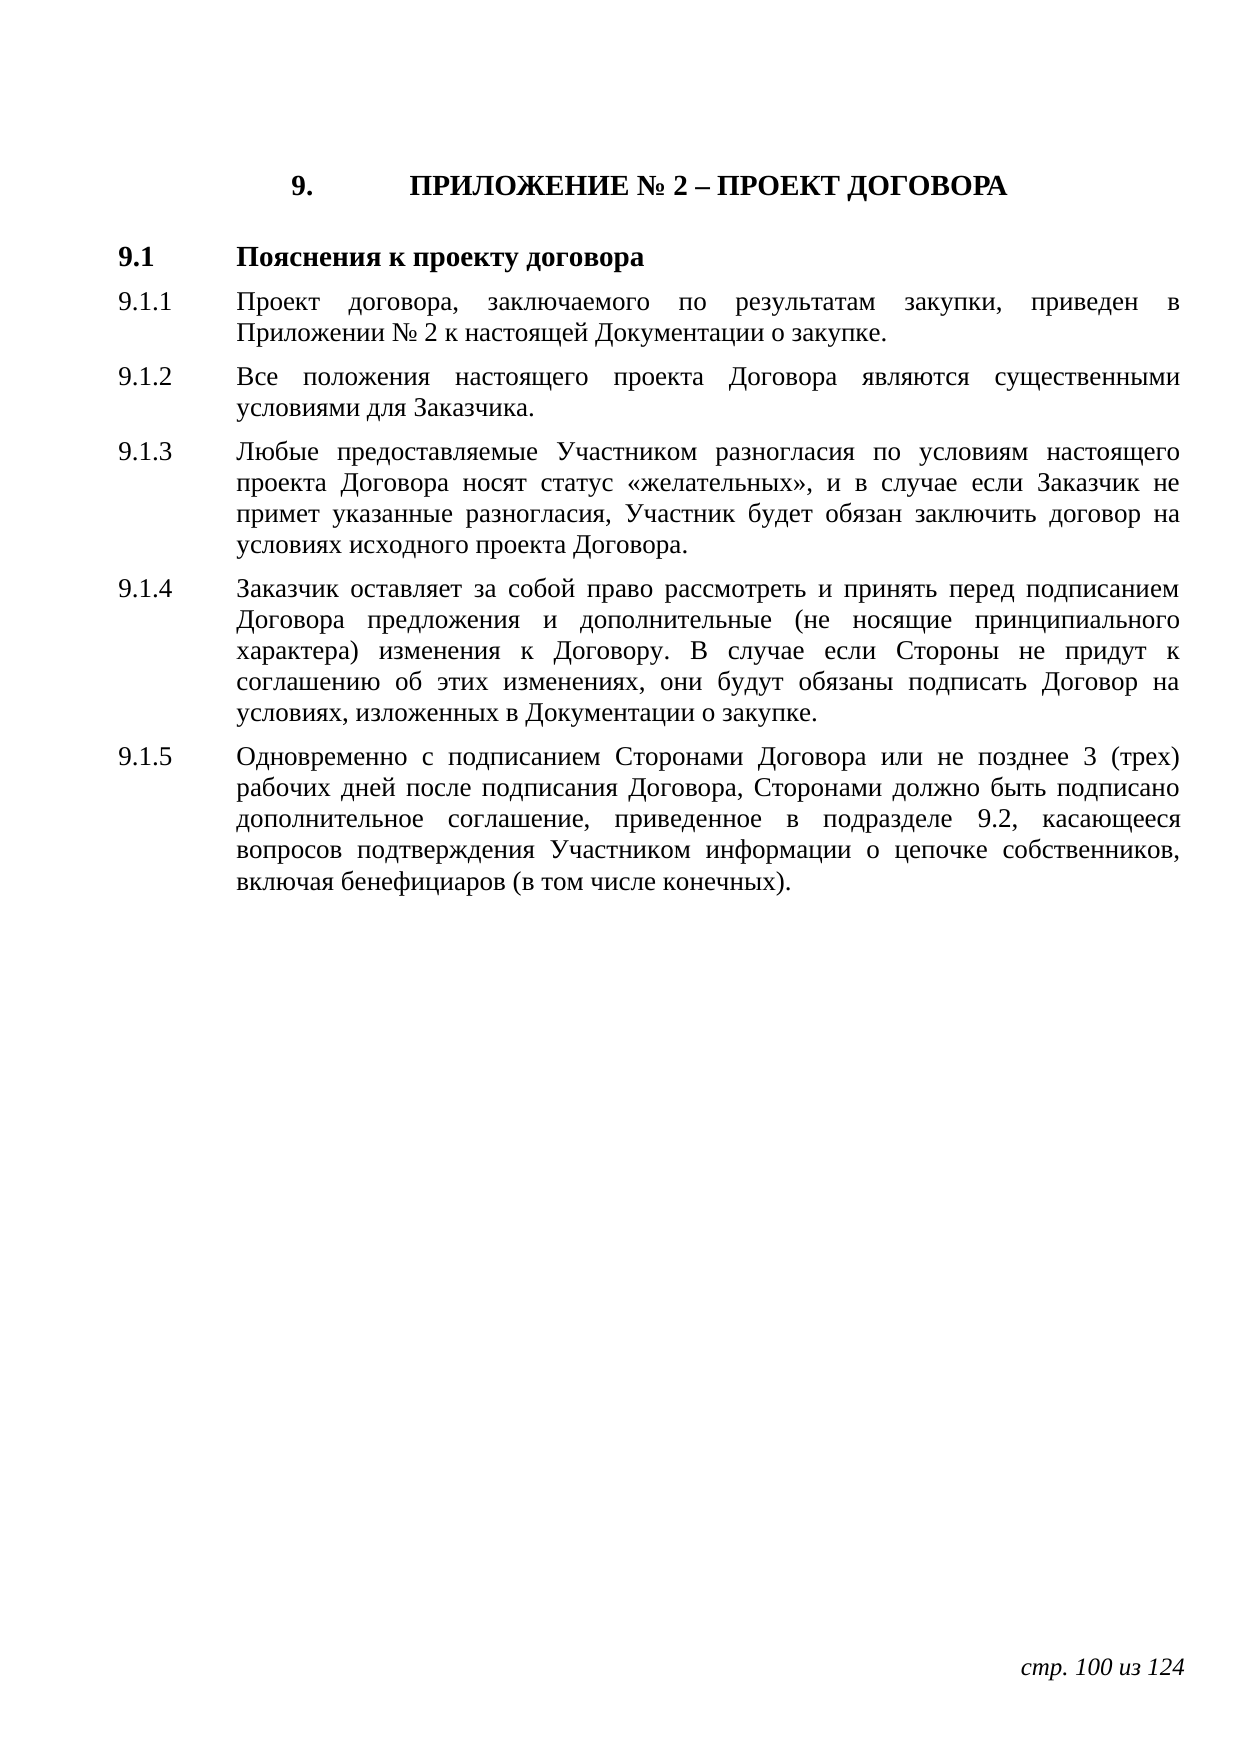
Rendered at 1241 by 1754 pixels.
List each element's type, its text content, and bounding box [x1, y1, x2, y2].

text Любые предоставляемые Участником разногласия по условиям настоящего проекта Договора носят статус «желательных», и в случае если Заказчик не примет указанные разногласия, Участник будет обязан заключить договор на условиях исходного проекта Договора. [118, 435, 1181, 559]
text Одновременно с подписанием Сторонами Договора или не позднее 3 (трех) рабочих дней после подписания Договора, Сторонами должно быть подписано дополнительное соглашение, приведенное в подразделе 9.2, касающееся вопросов подтверждения Участником информации о цепочке собственников, включая бенефициаров (в том числе конечных). [118, 740, 1181, 896]
text Все положения настоящего проекта Договора являются существенными условиями для Заказчика. [118, 360, 1181, 422]
subtitle ПРИЛОЖЕНИЕ № 2 – ПРОЕКТ ДОГОВОРА [118, 168, 1181, 202]
text Проект договора, заключаемого по результатам закупки, приведен в Приложении № 2 к настоящей Документации о закупке. [118, 285, 1181, 347]
text Заказчик оставляет за собой право рассмотреть и принять перед подписанием Договора предложения и дополнительные (не носящие принципиального характера) изменения к Договору. В случае если Стороны не придут к соглашению об этих изменениях, они будут обязаны подписать Договор на условиях, изложенных в Документации о закупке. [118, 572, 1181, 728]
subtitle Пояснения к проекту договора [118, 239, 1181, 273]
